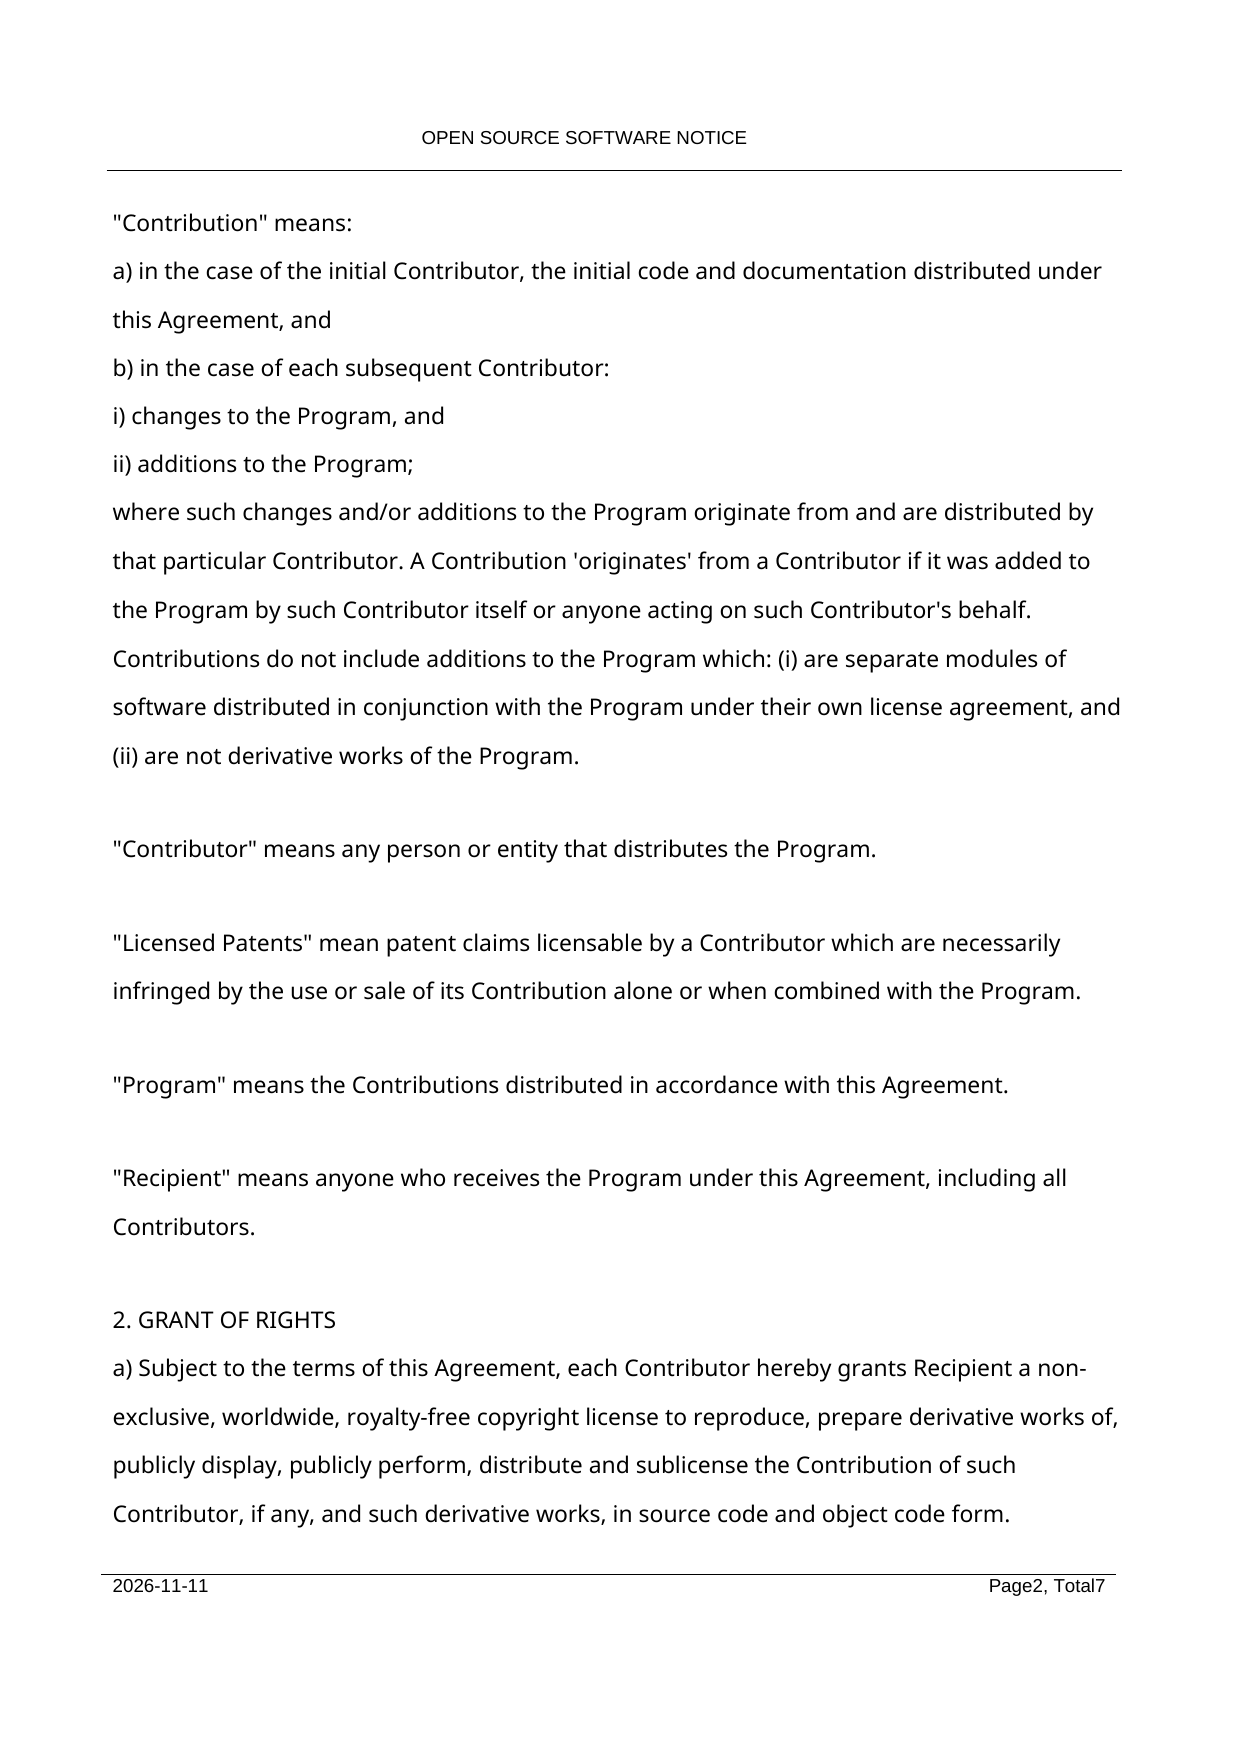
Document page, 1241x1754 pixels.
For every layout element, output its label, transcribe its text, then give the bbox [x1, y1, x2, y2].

text 2. GRANT OF RIGHTS [112, 1303, 1128, 1336]
text a) in the case of the initial Contributor, the initial code and documentation distributed under this Agreement, and [112, 254, 1128, 336]
text "Program" means the Contributions distributed in accordance with this Agreement. [112, 1068, 1128, 1100]
text where such changes and/or additions to the Program originate from and are distributed by that particular Contributor. A Contribution 'originates' from a Contributor if it was added to the Program by such Contributor itself or anyone acting on such Contributor's behalf. Contributions do not include additions to the Program which: (i) are separate modules of software distributed in conjunction with the Program under their own license agreement, and (ii) are not derivative works of the Program. [112, 496, 1128, 772]
text ii) additions to the Program; [112, 448, 1128, 480]
text i) changes to the Program, and [112, 399, 1128, 432]
text a) Subject to the terms of this Agreement, each Contributor hereby grants Recipient a non-exclusive, worldwide, royalty-free copyright license to reproduce, prepare derivative works of, publicly display, publicly perform, distribute and sublicense the Contribution of such Contributor, if any, and such derivative works, in source code and object code form. [112, 1351, 1128, 1530]
text "Contribution" means: [112, 206, 1128, 239]
text "Licensed Patents" mean patent claims licensable by a Contributor which are necessarily infringed by the use or sale of its Contribution alone or when combined with the Program. [112, 926, 1128, 1007]
text "Contributor" means any person or entity that distributes the Program. [112, 833, 1128, 865]
text "Recipient" means anyone who receives the Program under this Agreement, including all Contributors. [112, 1161, 1128, 1242]
text b) in the case of each subsequent Contributor: [112, 351, 1128, 384]
